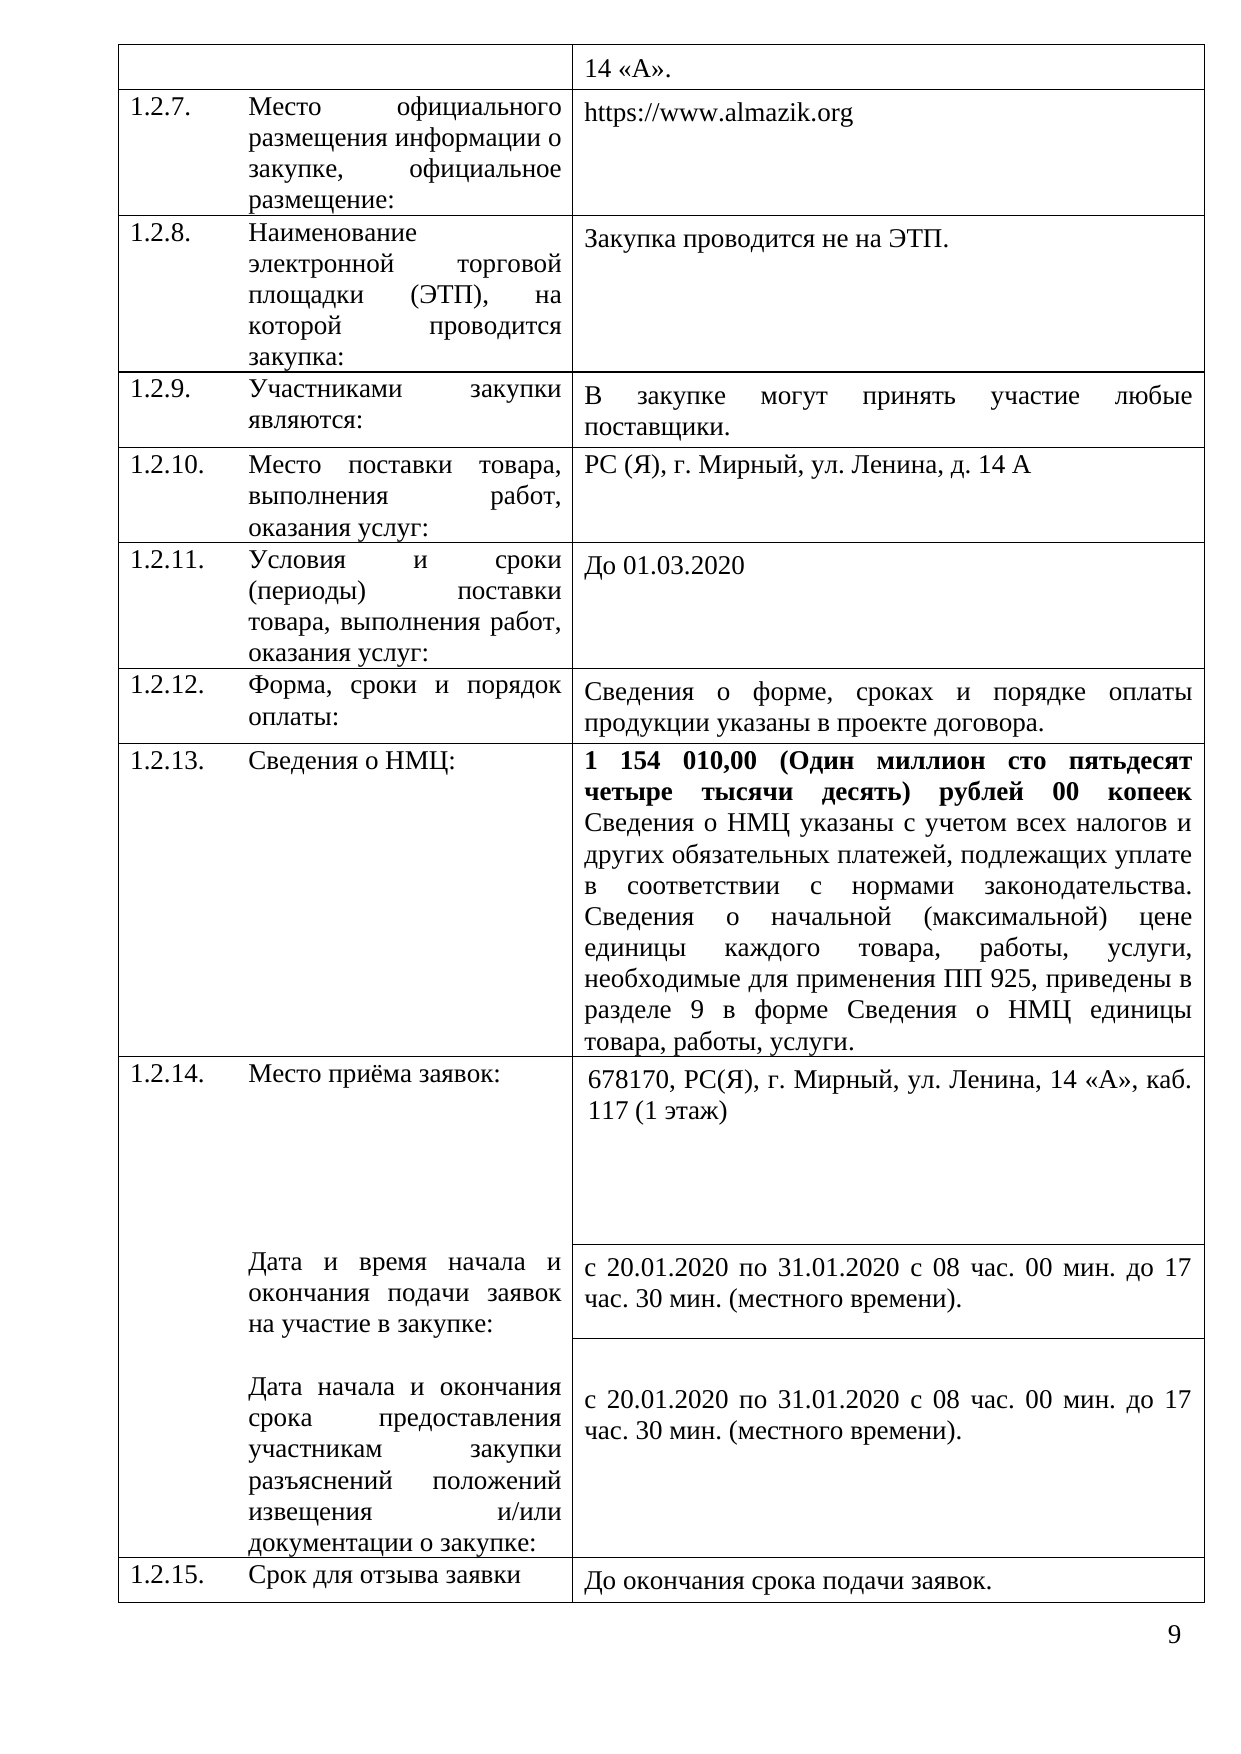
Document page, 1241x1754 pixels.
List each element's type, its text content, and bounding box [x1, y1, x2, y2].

table_cell с 20.01.2020 по 31.01.2020 с 08 час. 00 мин. до 17 час. 30 мин. (местного времени). [573, 1339, 1204, 1557]
table_cell Закупка проводится не на ЭТП. [573, 216, 1204, 371]
table_cell Место приёма заявок: [119, 1057, 572, 1244]
table_cell Сведения о НМЦ: [119, 744, 572, 1056]
table_cell Срок для отзыва заявки [119, 1558, 572, 1602]
table_cell РС (Я), г. Мирный, ул. Ленина, д. 14 А [573, 448, 1204, 542]
table_cell Форма, сроки и порядок оплаты: [119, 669, 572, 743]
table_cell Место поставки товара, выполнения работ, оказания услуг: [119, 448, 572, 542]
table_cell 678170, РС(Я), г. Мирный, ул. Ленина, 14 «А», каб. 117 (1 этаж) [573, 1057, 1204, 1244]
table_cell Сведения о форме, сроках и порядке оплаты продукции указаны в проекте договора. [573, 669, 1204, 743]
table_cell До окончания срока подачи заявок. [573, 1558, 1204, 1602]
table_cell https://www.almazik.org [573, 90, 1204, 215]
table_cell В закупке могут принять участие любые поставщики. [573, 373, 1204, 447]
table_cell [119, 45, 572, 89]
table_cell Дата и время начала и окончания подачи заявок на участие в закупке: [119, 1244, 572, 1338]
table_cell Наименование электронной торговой площадки (ЭТП), на которой проводится закупка: [119, 216, 572, 371]
table_cell Участниками закупки являются: [119, 373, 572, 447]
table_cell с 20.01.2020 по 31.01.2020 с 08 час. 00 мин. до 17 час. 30 мин. (местного времени). [573, 1245, 1204, 1338]
table_cell До 01.03.2020 [573, 543, 1204, 667]
table_cell 1 154 010,00 (Один миллион сто пятьдесят четыре тысячи десять) рублей 00 копеек Сведения о НМЦ указаны с учетом всех налогов и других обязательных платежей, подлежащих уплате в соответствии с нормами законодательства. Сведения о начальной (максимальной) цене единицы каждого товара, работы, услуги, необходимые для применения ПП 925, приведены в разделе 9 в форме Сведения о НМЦ единицы товара, работы, услуги. [573, 744, 1204, 1056]
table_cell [573, 45, 1204, 89]
table_cell Место официального размещения информации о закупке, официальное размещение: [119, 90, 572, 215]
table_cell Условия и сроки (периоды) поставки товара, выполнения работ, оказания услуг: [119, 543, 572, 667]
table_cell Дата начала и окончания срока предоставления участникам закупки разъяснений положений извещения и/или документации о закупке: [119, 1338, 572, 1557]
